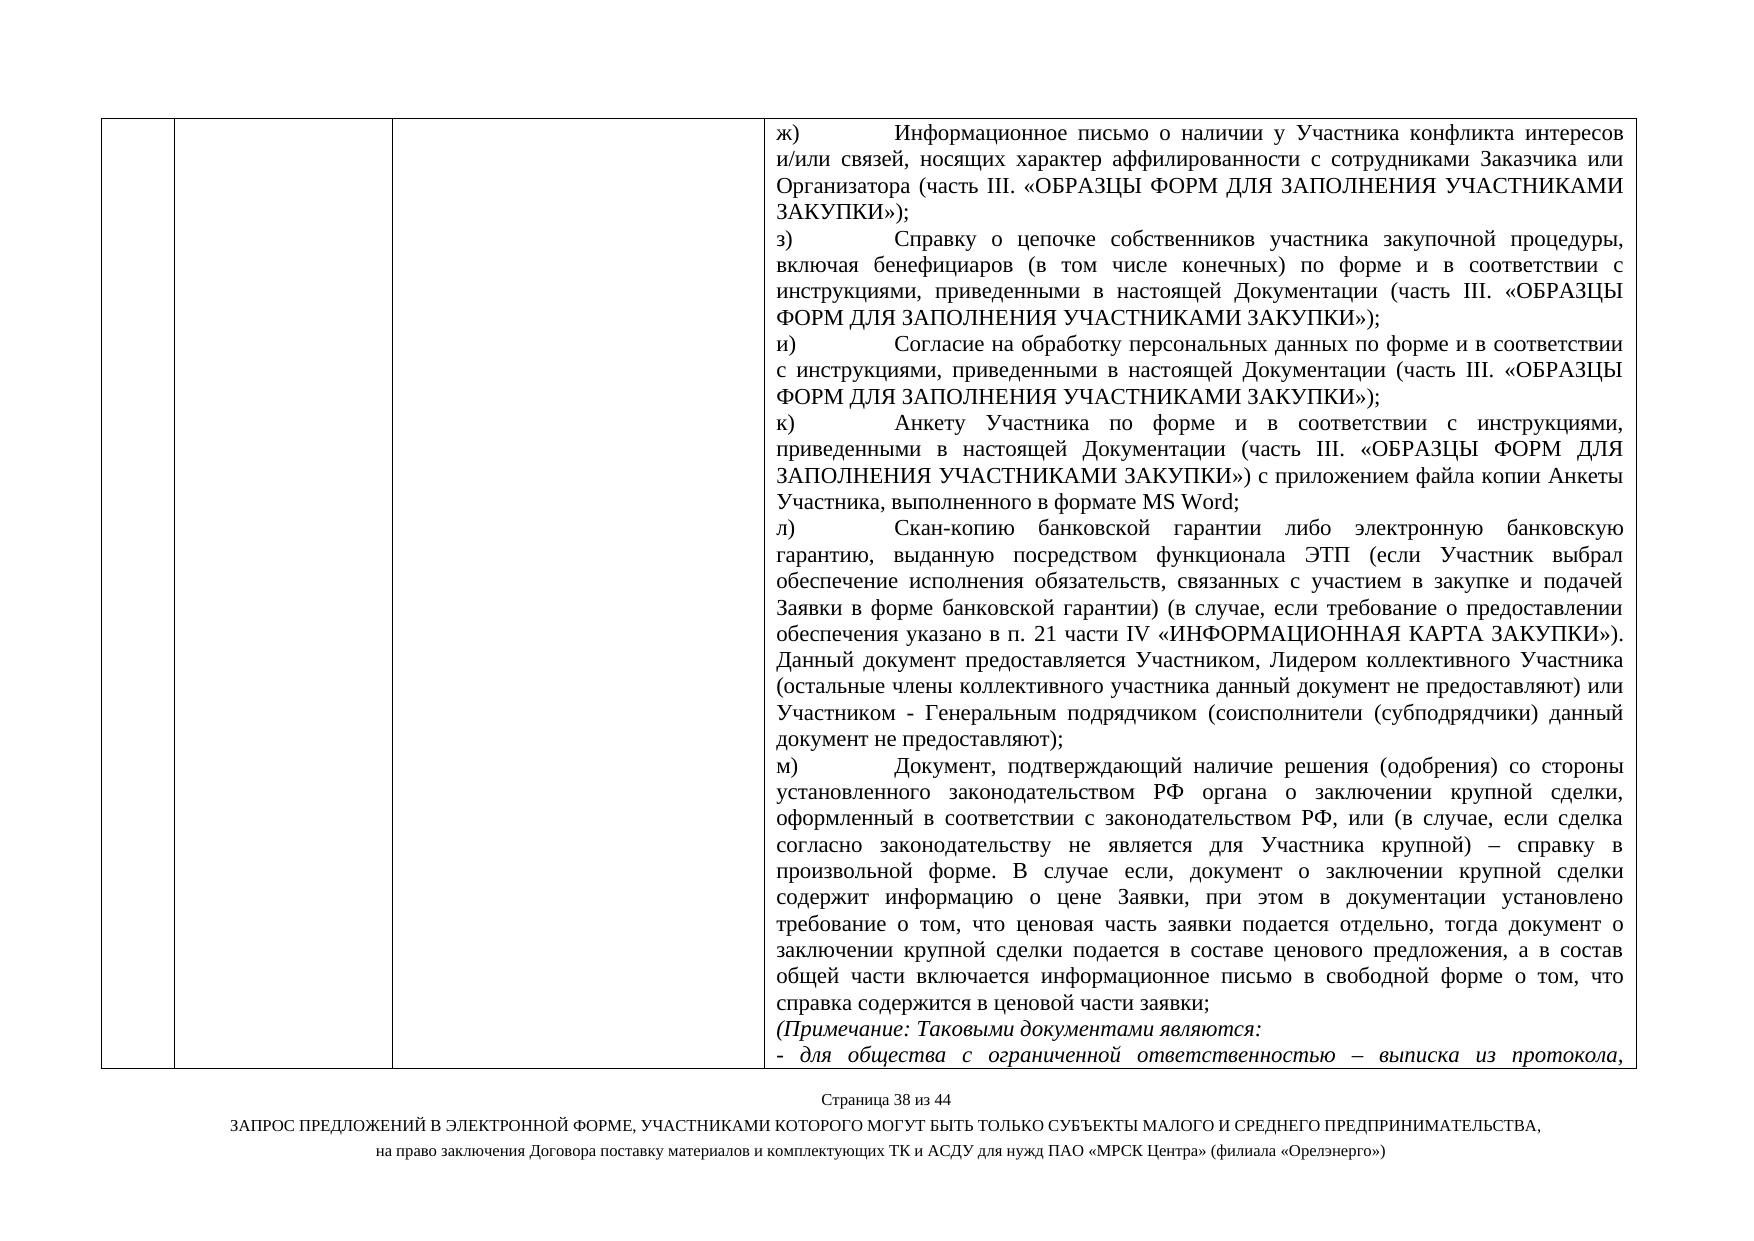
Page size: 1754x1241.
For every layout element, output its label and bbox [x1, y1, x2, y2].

table_cell [393, 119, 764, 1068]
table_cell [175, 119, 392, 1068]
table_cell [765, 119, 1636, 1068]
table_cell [102, 119, 174, 1068]
